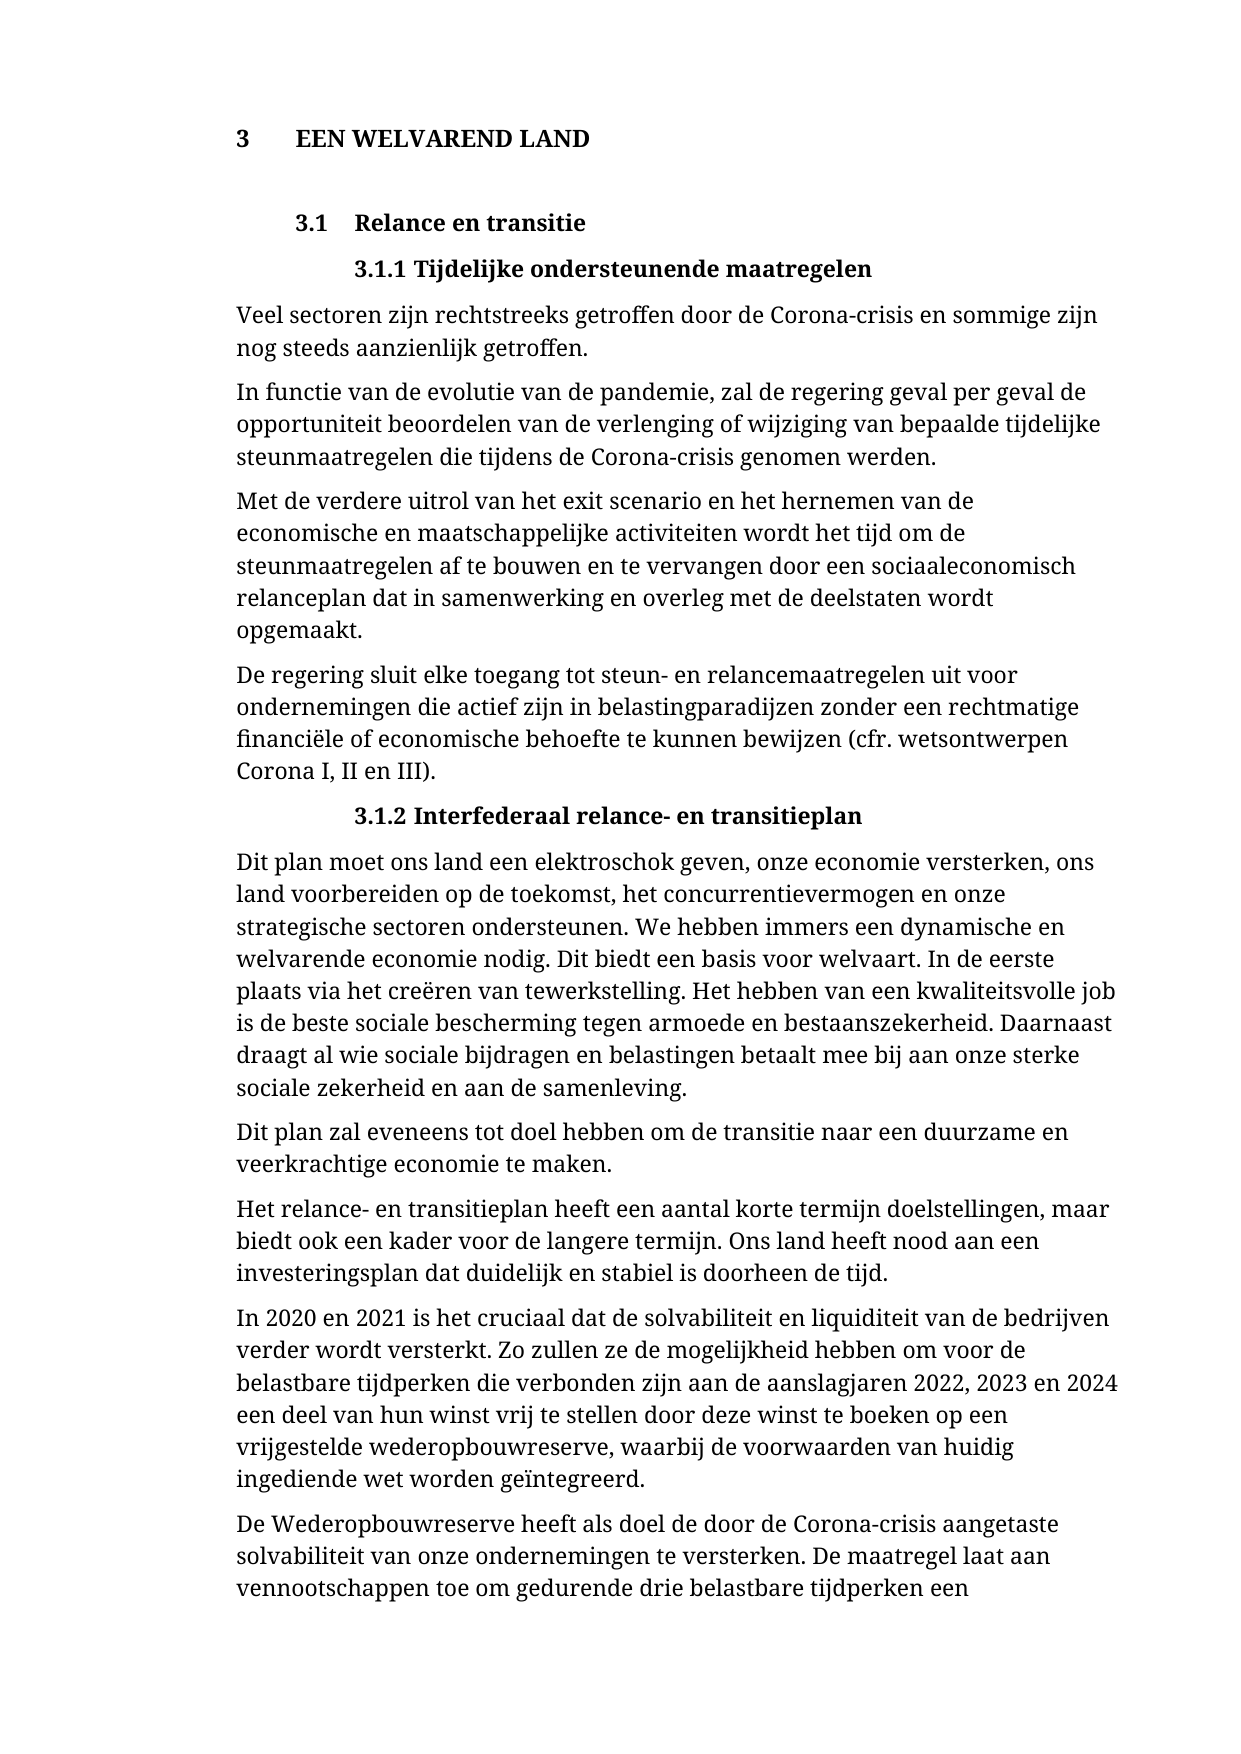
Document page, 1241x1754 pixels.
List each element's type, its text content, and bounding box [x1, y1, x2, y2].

text Veel sectoren zijn rechtstreeks getroffen door de Corona-crisis en sommige zijn nog steeds aanzienlijk getroffen. [236, 299, 1122, 363]
subtitle Relance en transitie [295, 207, 1122, 238]
text Dit plan moet ons land een elektroschok geven, onze economie versterken, ons land voorbereiden op de toekomst, het concurrentievermogen en onze strategische sectoren ondersteunen. We hebben immers een dynamische en welvarende economie nodig. Dit biedt een basis voor welvaart. In de eerste plaats via het creëren van tewerkstelling. Het hebben van een kwaliteitsvolle job is de beste sociale bescherming tegen armoede en bestaanszekerheid. Daarnaast draagt al wie sociale bijdragen en belastingen betaalt mee bij aan onze sterke sociale zekerheid en aan de samenleving. [236, 846, 1122, 1103]
text Dit plan zal eveneens tot doel hebben om de transitie naar een duurzame en veerkrachtige economie te maken. [236, 1116, 1122, 1179]
text Het relance- en transitieplan heeft een aantal korte termijn doelstellingen, maar biedt ook een kader voor de langere termijn. Ons land heeft nood aan een investeringsplan dat duidelijk en stabiel is doorheen de tijd. [236, 1193, 1122, 1289]
text De regering sluit elke toegang tot steun- en relancemaatregelen uit voor ondernemingen die actief zijn in belastingparadijzen zonder een rechtmatige financiële of economische behoefte te kunnen bewijzen (cfr. wetsontwerpen Corona I, II en III). [236, 659, 1122, 786]
subtitle Interfederaal relance- en transitieplan [354, 800, 1122, 831]
text In functie van de evolutie van de pandemie, zal de regering geval per geval de opportuniteit beoordelen van de verlenging of wijziging van bepaalde tijdelijke steunmaatregelen die tijdens de Corona-crisis genomen werden. [236, 376, 1122, 472]
text Met de verdere uitrol van het exit scenario en het hernemen van de economische en maatschappelijke activiteiten wordt het tijd om de steunmaatregelen af te bouwen en te vervangen door een sociaaleconomisch relanceplan dat in samenwerking en overleg met de deelstaten wordt opgemaakt. [236, 485, 1122, 645]
subtitle EEN WELVAREND LAND [236, 122, 1122, 154]
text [236, 1508, 1122, 1603]
text In 2020 en 2021 is het cruciaal dat de solvabiliteit en liquiditeit van de bedrijven verder wordt versterkt. Zo zullen ze de mogelijkheid hebben om voor de belastbare tijdperken die verbonden zijn aan de aanslagjaren 2022, 2023 en 2024 een deel van hun winst vrij te stellen door deze winst te boeken op een vrijgestelde wederopbouwreserve, waarbij de voorwaarden van huidig ingediende wet worden geïntegreerd. [236, 1302, 1122, 1494]
subtitle Tijdelijke ondersteunende maatregelen [354, 253, 1122, 284]
